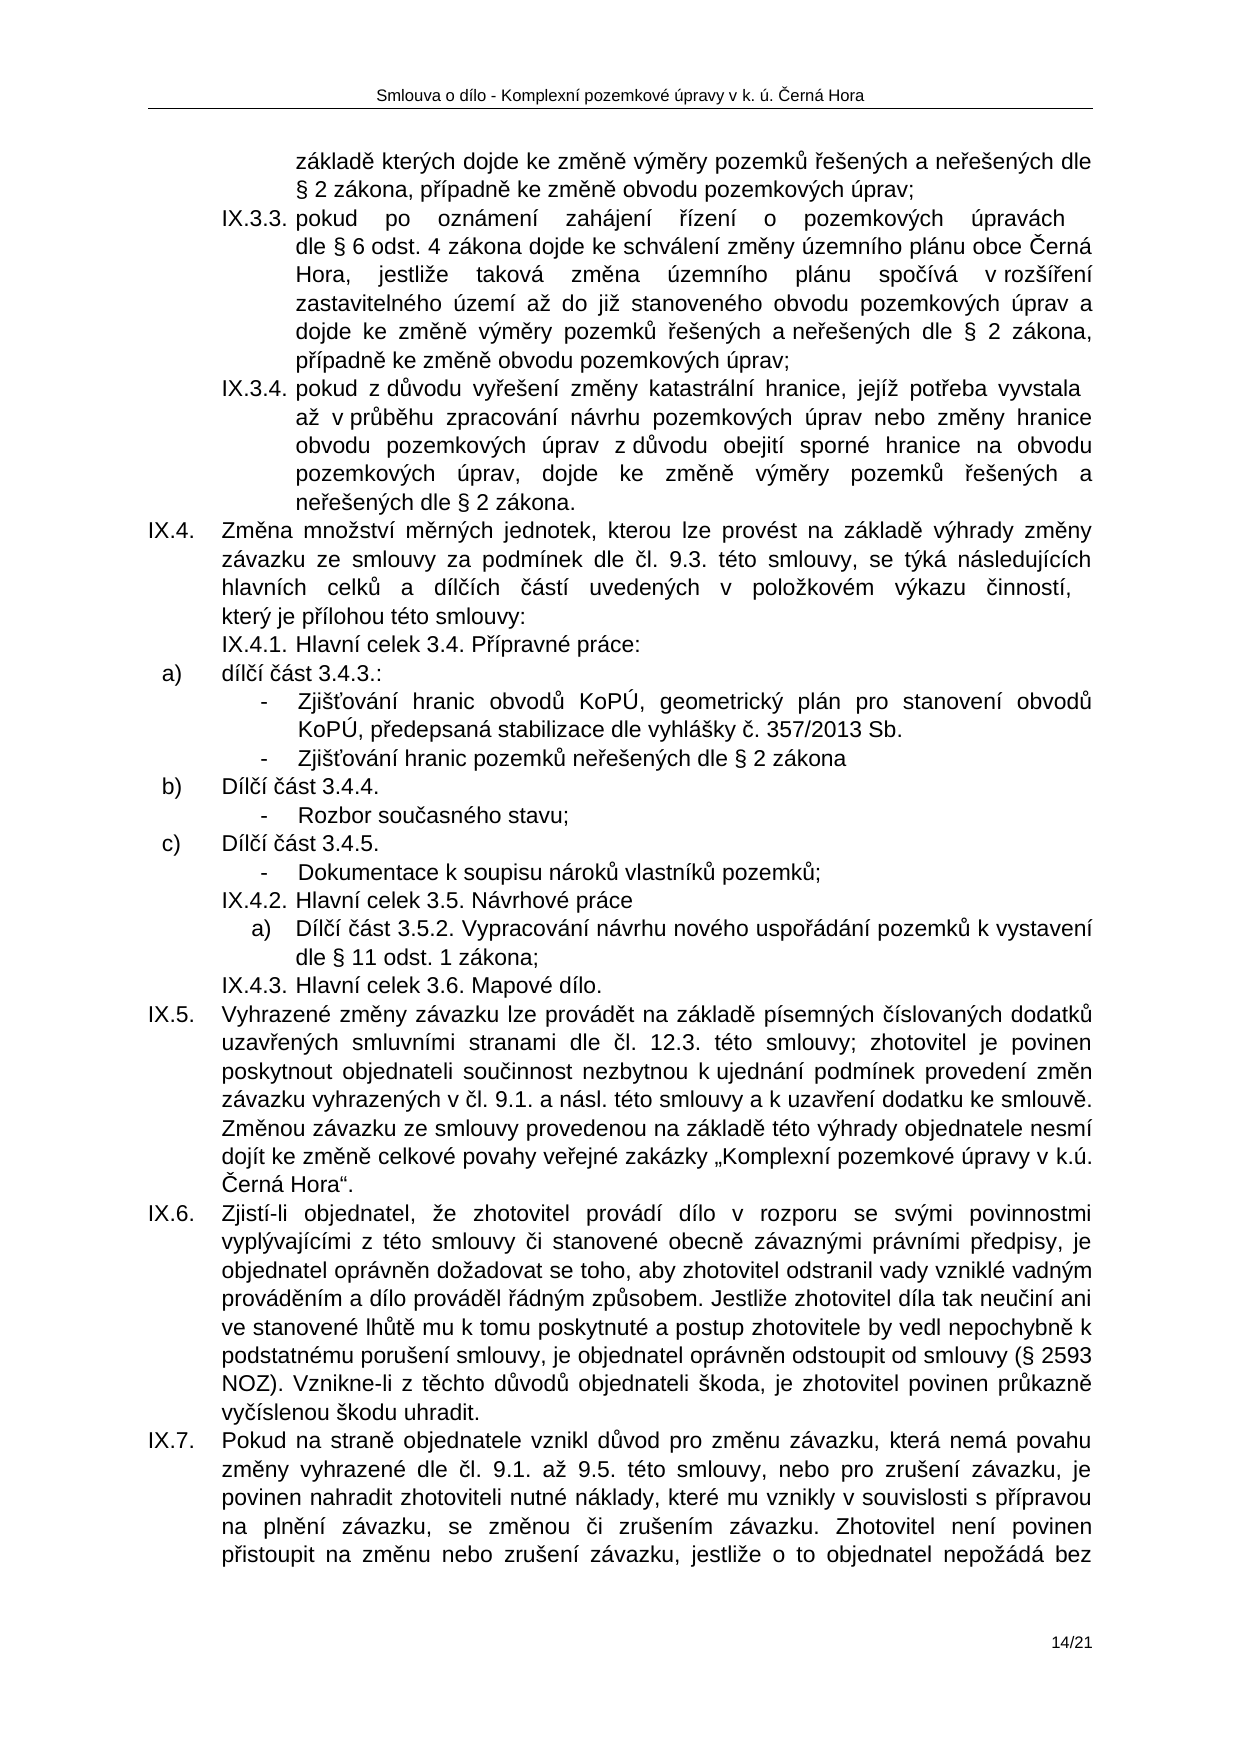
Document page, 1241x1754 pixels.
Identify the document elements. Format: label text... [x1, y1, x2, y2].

list Změna množství měrných jednotek, kterou lze provést na základě výhrady změny závazku ze smlouvy za podmínek dle čl. 9.3. této smlouvy, se týká následujících hlavních celků a dílčích částí uvedených v položkovém výkazu činností, který je přílohou této smlouvy: [148, 517, 1093, 629]
list Zjistí-li objednatel, že zhotovitel provádí dílo v rozporu se svými povinnostmi vyplývajícími z této smlouvy či stanovené obecně závaznými právními předpisy, je objednatel oprávněn dožadovat se toho, aby zhotovitel odstranil vady vzniklé vadným prováděním a dílo prováděl řádným způsobem. Jestliže zhotovitel díla tak neučiní ani ve stanovené lhůtě mu k tomu poskytnuté a postup zhotovitele by vedl nepochybně k podstatnému porušení smlouvy, je objednatel oprávněn odstoupit od smlouvy (§ 2593 NOZ). Vznikne-li z těchto důvodů objednateli škoda, je zhotovitel povinen průkazně vyčíslenou škodu uhradit. [148, 1200, 1093, 1425]
text pokud po oznámení zahájení řízení o pozemkových úpravách dle § 6 odst. 4 zákona dojde ke schválení změny územního plánu obce Černá Hora, jestliže taková změna územního plánu spočívá v rozšíření zastavitelného území až do již stanoveného obvodu pozemkových úprav a dojde ke změně výměry pozemků řešených a neřešených dle § 2 zákona, případně ke změně obvodu pozemkových úprav; [221, 204, 1093, 373]
list Zjišťování hranic pozemků neřešených dle § 2 zákona [260, 745, 1093, 771]
text Hlavní celek 3.5. Návrhové práce [221, 887, 1093, 913]
list Dílčí část 3.4.4. [148, 773, 1093, 799]
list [148, 1427, 1093, 1567]
list Dílčí část 3.5.2. Vypracování návrhu nového uspořádání pozemků k vystavení dle § 11 odst. 1 zákona; [251, 915, 1093, 970]
text Hlavní celek 3.4. Přípravné práce: [221, 631, 1093, 657]
text Hlavní celek 3.6. Mapové dílo. [221, 972, 1093, 999]
list dílčí část 3.4.3.: [148, 659, 1093, 686]
list Dílčí část 3.4.5. [148, 830, 1093, 856]
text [221, 148, 1093, 202]
text pokud z důvodu vyřešení změny katastrální hranice, jejíž potřeba vyvstala až v průběhu zpracování návrhu pozemkových úprav nebo změny hranice obvodu pozemkových úprav z důvodu obejití sporné hranice na obvodu pozemkových úprav, dojde ke změně výměry pozemků řešených a neřešených dle § 2 zákona. [221, 375, 1093, 515]
list Vyhrazené změny závazku lze provádět na základě písemných číslovaných dodatků uzavřených smluvními stranami dle čl. 12.3. této smlouvy; zhotovitel je povinen poskytnout objednateli součinnost nezbytnou k ujednání podmínek provedení změn závazku vyhrazených v čl. 9.1. a násl. této smlouvy a k uzavření dodatku ke smlouvě. Změnou závazku ze smlouvy provedenou na základě této výhrady objednatele nesmí dojít ke změně celkové povahy veřejné zakázky „Komplexní pozemkové úpravy v k.ú. Černá Hora“. [148, 1001, 1093, 1198]
list Rozbor současného stavu; [260, 802, 1093, 828]
list Zjišťování hranic obvodů KoPÚ, geometrický plán pro stanovení obvodů KoPÚ, předepsaná stabilizace dle vyhlášky č. 357/2013 Sb. [260, 688, 1093, 743]
list Dokumentace k soupisu nároků vlastníků pozemků; [260, 858, 1093, 885]
